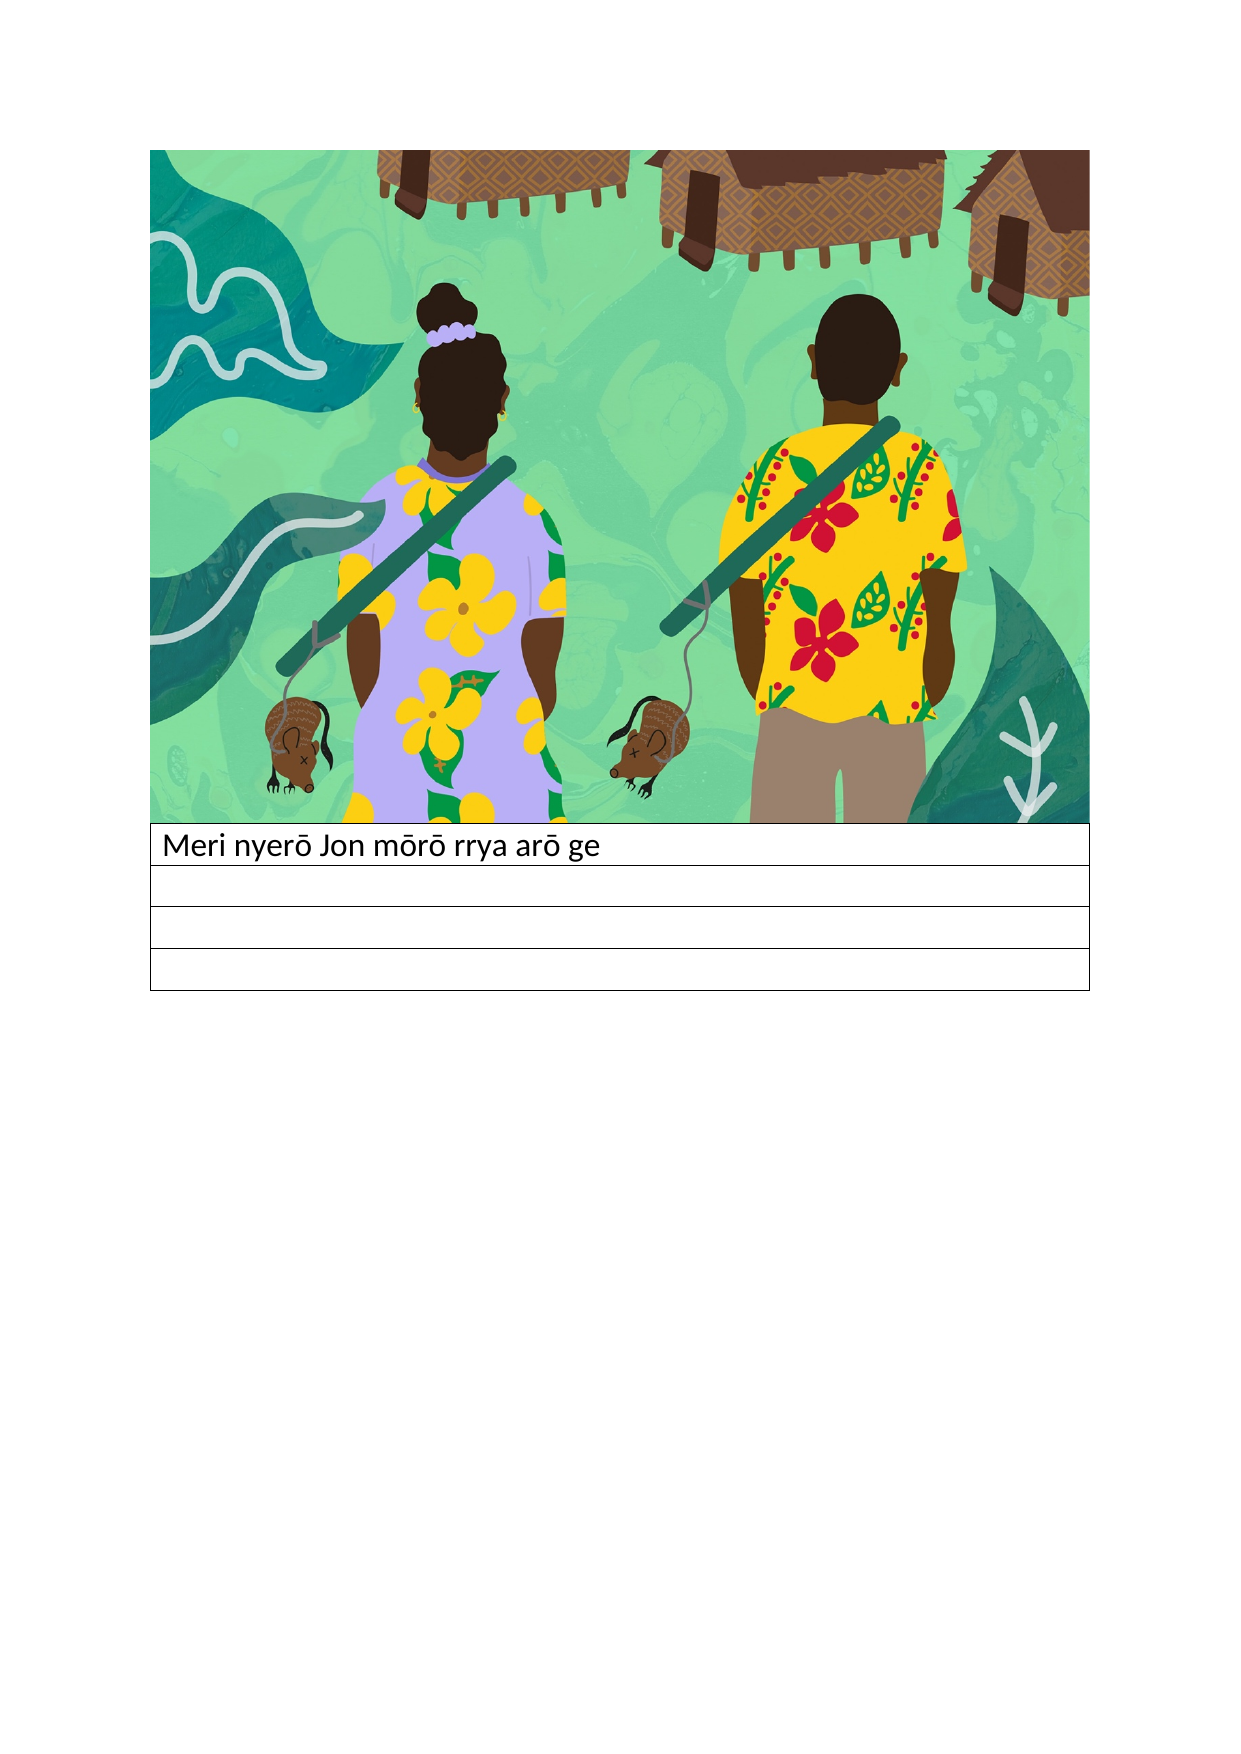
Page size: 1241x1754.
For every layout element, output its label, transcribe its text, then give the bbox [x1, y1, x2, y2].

table_cell [151, 949, 1089, 990]
table_cell [151, 907, 1089, 948]
picture [150, 150, 1090, 823]
table_header Meri nyerō Jon mōrō rrya arō ge [151, 824, 1089, 864]
table_cell [151, 866, 1089, 906]
